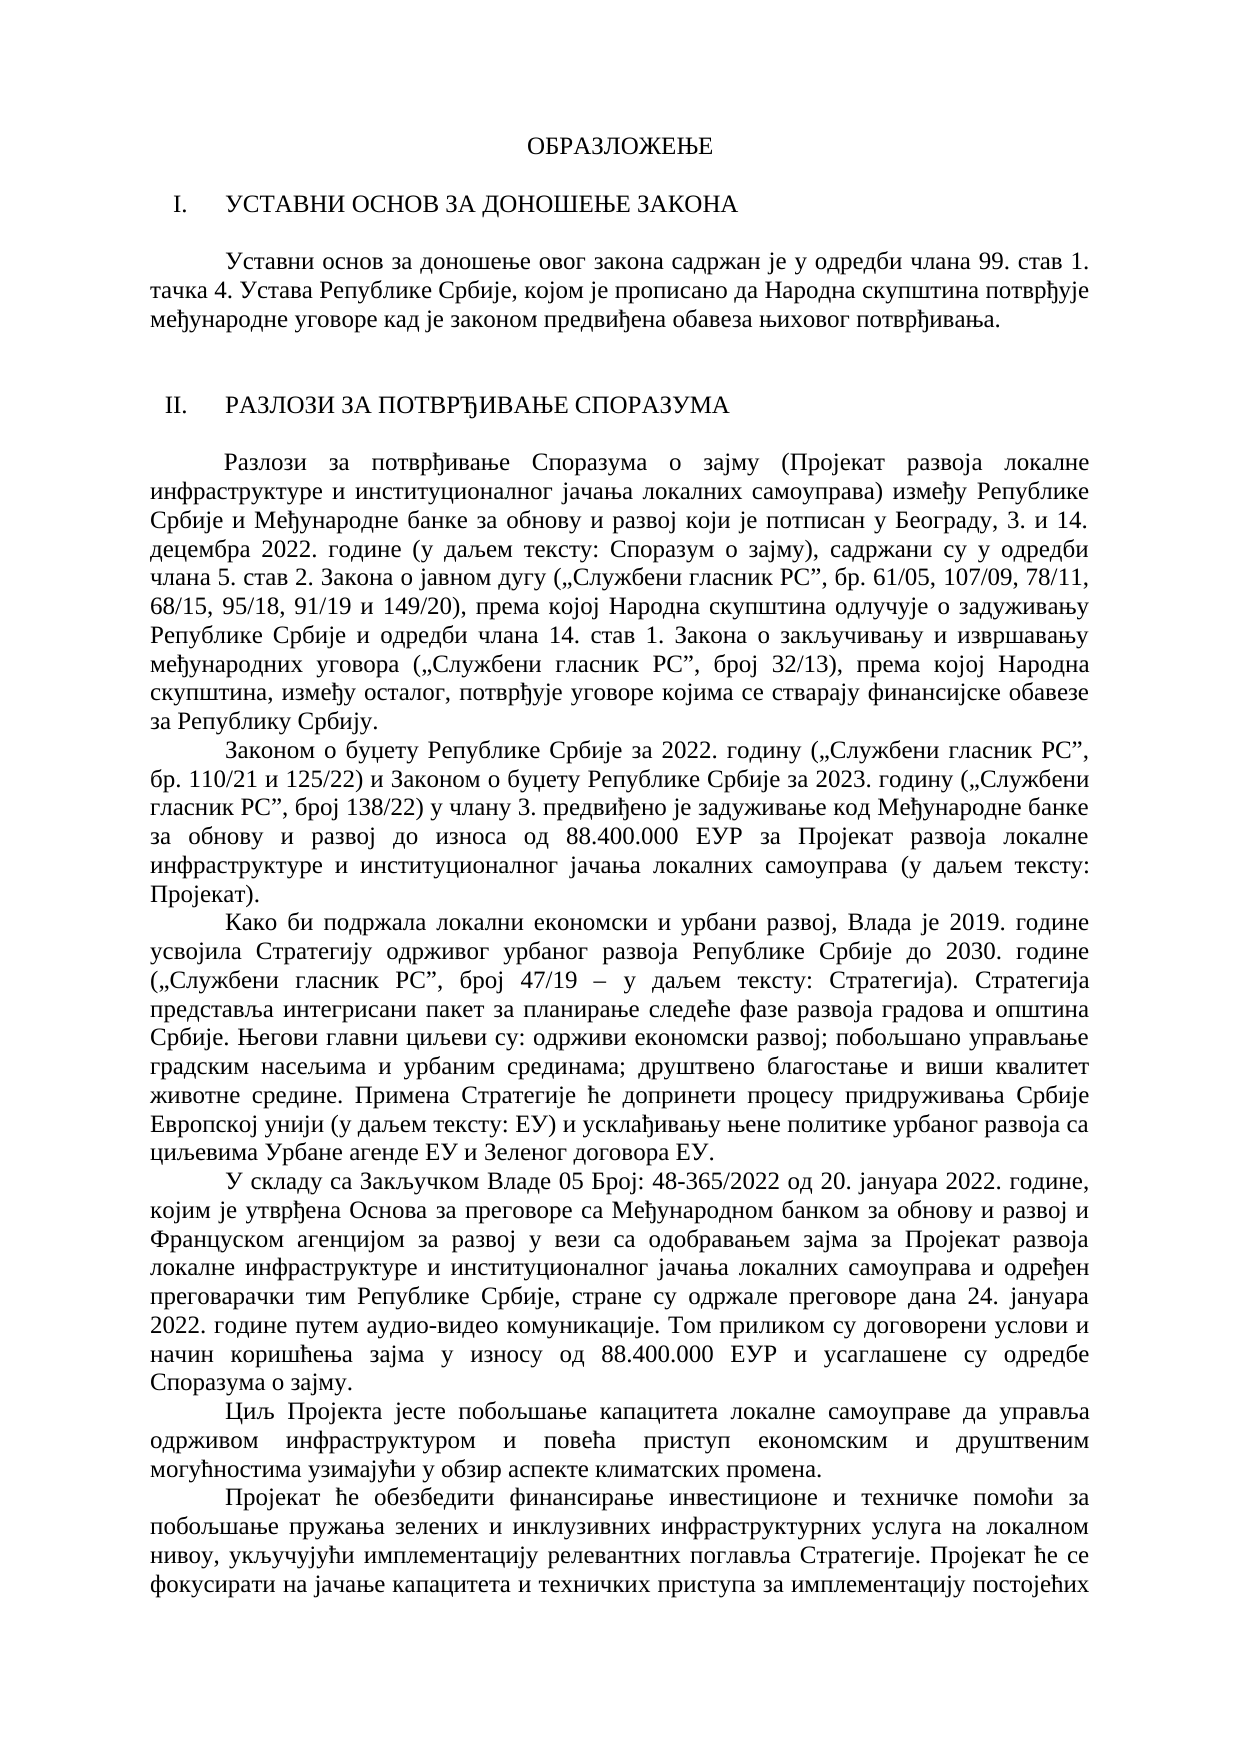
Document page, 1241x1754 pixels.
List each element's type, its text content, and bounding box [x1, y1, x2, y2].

text Законом о буџету Републике Србије за 2022. годину („Службени гласник РС”, бр. 110/21 и 125/22) и Законом о буџету Републике Србије за 2023. годину („Службени гласник РС”, број 138/22) у члану 3. предвиђено је задуживање код Међународне банке за обнову и развој до износа од 88.400.000 ЕУР за Пројекат развоја локалне инфраструктуре и институционалног јачања локалних самоуправа (у даљем тексту: Пројекат). [150, 735, 1090, 907]
text Како би подржала локални економски и урбани развој, Влада је 2019. године усвојила Стратегију одрживог урбаног развоја Републике Србије до 2030. године („Службени гласник РС”, број 47/19 ‒ у даљем тексту: Стратегија). Стратегија представља интегрисани пакет за планирање следеће фазе развоја градова и општина Србије. Његови главни циљеви су: одрживи економски развој; побољшано управљање градским насељима и урбаним срединама; друштвено благостање и виши квалитет животне средине. Примена Стратегије ће допринети процесу придруживања Србије Европској унији (у даљем тексту: ЕУ) и усклађивању њене политике урбаног развоја са циљевима Урбане агенде ЕУ и Зеленог договора ЕУ. [150, 907, 1090, 1166]
list УСТАВНИ ОСНОВ ЗА ДОНОШЕЊЕ ЗАКОНА [187, 189, 1090, 217]
text Циљ Пројекта јесте побољшање капацитета локалне самоуправе да управља одрживом инфраструктуром и повећа приступ економским и друштвеним могућностима узимајући у обзир аспекте климатских промена. [150, 1396, 1090, 1482]
text ОБРАЗЛОЖЕЊЕ [150, 131, 1090, 160]
text У складу са Закључком Владе 05 Број: 48-365/2022 од 20. јануара 2022. године, којим је утврђена Основа за преговоре са Међународном банком за обнову и развој и Француском агенцијом за развој у вези са одобравањем зајма за Пројекат развоја локалне инфраструктуре и институционалног јачања локалних самоуправа и одређен преговарачки тим Републике Србије, стране су одржале преговоре дана 24. јануара 2022. године путем аудио-видео комуникације. Том приликом су договорени услови и начин коришћења зајма у износу од 88.400.000 ЕУР и усаглашене су одредбе Споразума о зајму. [150, 1166, 1090, 1396]
text Уставни основ за доношење овог закона садржан је у одредби члана 99. став 1. тачка 4. Устава Републике Србије, којом је прописано да Народна скупштина потврђује међународне уговоре кад је законом предвиђена обавеза њиховог потврђивања. [150, 246, 1090, 332]
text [150, 1482, 1090, 1597]
list РАЗЛОЗИ ЗА ПОТВРЂИВАЊЕ СПОРАЗУМА [187, 390, 1090, 419]
text Разлози за потврђивање Споразума о зајму (Пројекат развоја локалне инфраструктуре и институционалног јачања локалних самоуправа) између Републике Србије и Међународне банке за обнову и развој који је потписан у Београду, 3. и 14. децембра 2022. године (у даљем тексту: Споразум о зајму), садржани су у одредби члана 5. став 2. Закона о јавном дугу („Службени гласник РС”, бр. 61/05, 107/09, 78/11, 68/15, 95/18, 91/19 и 149/20), према којој Народна скупштина одлучује о задуживању Републике Србије и одредби члана 14. став 1. Закона о закључивању и извршавању међународних уговора („Службени гласник РС”, број 32/13), према којој Народна скупштина, између осталог, потврђује уговоре којима се стварају финансијске обавезе за Републику Србију. [150, 447, 1090, 735]
